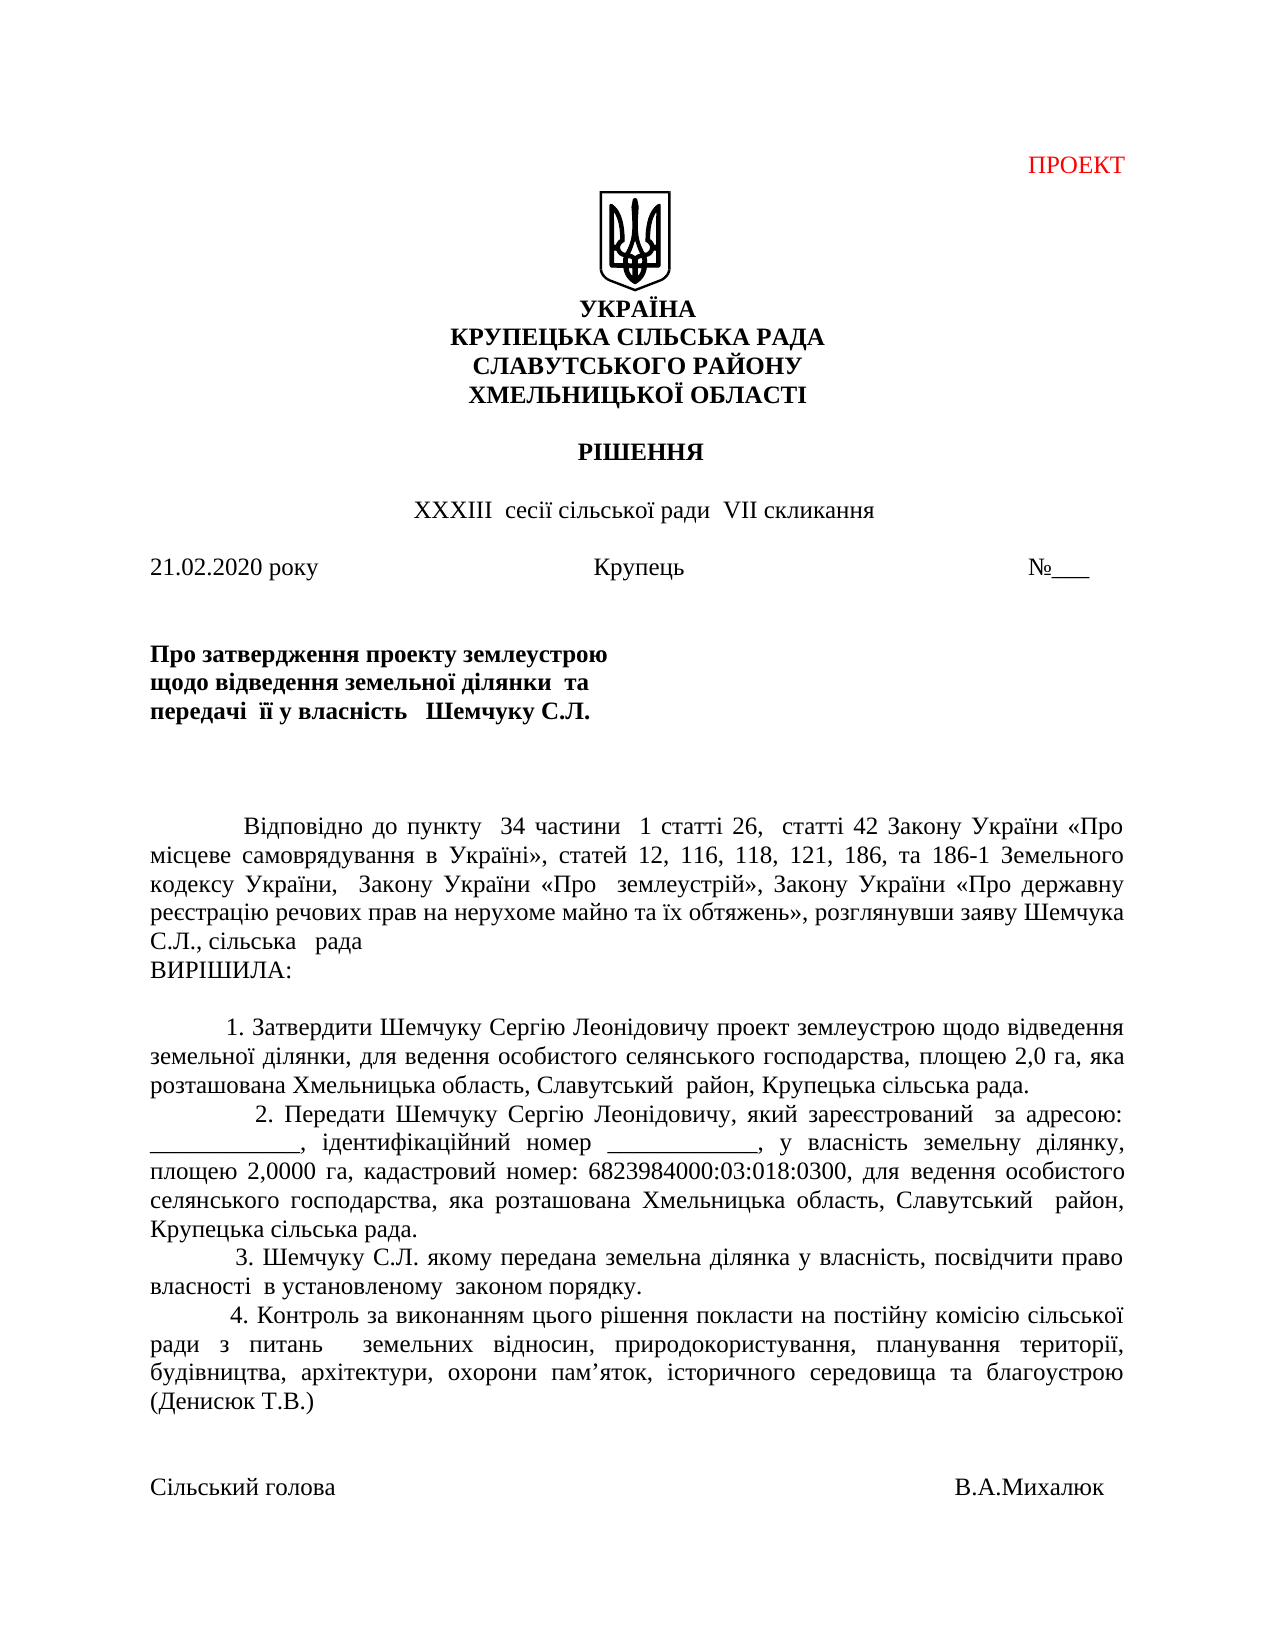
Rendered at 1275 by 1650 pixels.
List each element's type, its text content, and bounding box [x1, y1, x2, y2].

text щодо відведення земельної ділянки та [150, 667, 1125, 696]
text 3. Шемчуку С.Л. якому передана земельна ділянка у власність, посвідчити право власності в установленому законом порядку. [150, 1242, 1125, 1300]
text УКРАЇНА [150, 294, 1125, 322]
text 2. Передати Шемчуку Сергію Леонідовичу, який зареєстрований за адресою: ____________, ідентифікаційний номер ____________, у власність земельну ділянку, площею 2,0000 га, кадастровий номер: 6823984000:03:018:0300, для ведення особистого селянського господарства, яка розташована Хмельницька область, Славутський район, Крупецька сільська рада. [150, 1099, 1125, 1242]
text 1. Затвердити Шемчуку Сергію Леонідовичу проект землеустрою щодо відведення земельної ділянки, для ведення особистого селянського господарства, площею 2,0 га, яка розташована Хмельницька область, Славутський район, Крупецька сільська рада. [150, 1012, 1125, 1099]
text ХМЕЛЬНИЦЬКОЇ ОБЛАСТІ [150, 380, 1125, 409]
text КРУПЕЦЬКА СІЛЬСЬКА РАДА [150, 322, 1125, 351]
text ВИРІШИЛА: [150, 955, 1125, 984]
text ПРОЕКТ [150, 150, 1125, 179]
text передачі її у власність Шемчуку С.Л. [150, 696, 1125, 725]
text Відповідно до пункту 34 частини 1 статті 26, статті 42 Закону України «Про місцеве самоврядування в Україні», статей 12, 116, 118, 121, 186, та 186-1 Земельного кодексу України, Закону України «Про землеустрій», Закону України «Про державну реєстрацію речових прав на нерухоме майно та їх обтяжень», розглянувши заяву Шемчука С.Л., сільська рада [150, 811, 1125, 955]
text СЛАВУТСЬКОГО РАЙОНУ [150, 351, 1125, 380]
text 21.02.2020 року Крупець №___ [150, 552, 1125, 581]
text РІШЕННЯ [150, 437, 1125, 466]
text ХХХІІІ сесії сільської ради VІІ скликання [150, 495, 1125, 524]
text Про затвердження проекту землеустрою [150, 639, 1125, 667]
text Сільський голова В.А.Михалюк [150, 1472, 1125, 1501]
text 4. Контроль за виконанням цього рішення покласти на постійну комісію сільської ради з питань земельних відносин, природокористування, планування території, будівництва, архітектури, охорони пам’яток, історичного середовища та благоустрою (Денисюк Т.В.) [150, 1300, 1125, 1415]
